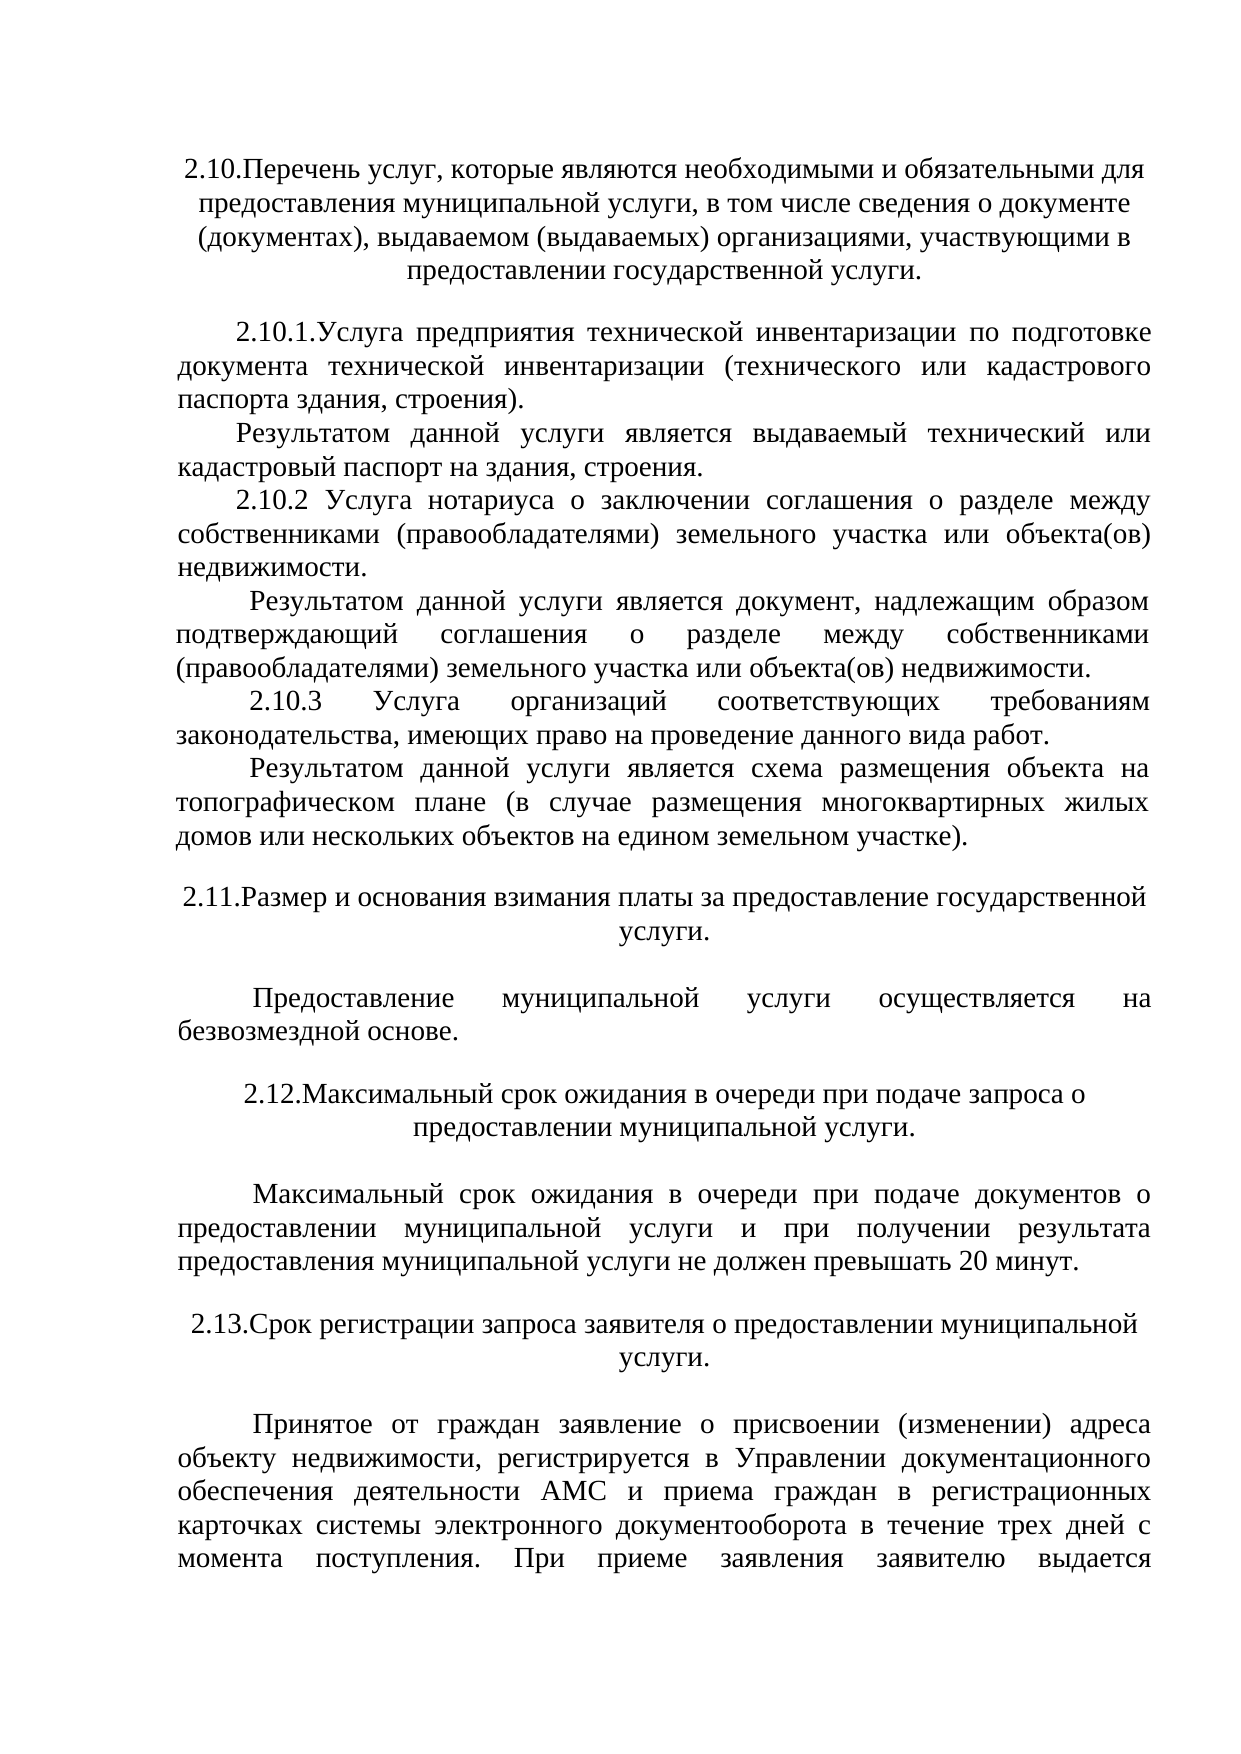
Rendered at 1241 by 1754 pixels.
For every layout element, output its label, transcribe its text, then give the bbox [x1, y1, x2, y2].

text Результатом данной услуги является выдаваемый технический или кадастровый паспорт на здания, строения. [177, 415, 1152, 482]
list 2.11.Размер и основания взимания платы за предоставление государственной услуги. [177, 879, 1152, 946]
text 2.10.1.Услуга предприятия технической инвентаризации по подготовке документа технической инвентаризации (технического или кадастрового паспорта здания, строения). [177, 314, 1152, 415]
text Предоставление муниципальной услуги осуществляется на безвозмездной основе. [177, 980, 1152, 1047]
text 2.13.Срок регистрации запроса заявителя о предоставлении муниципальной услуги. [177, 1306, 1152, 1373]
text 2.10.3 Услуга организаций соответствующих требованиям законодательства, имеющих право на проведение данного вида работ. [176, 683, 1150, 751]
text Результатом данной услуги является схема размещения объекта на топографическом плане (в случае размещения многоквартирных жилых домов или нескольких объектов на едином земельном участке). [176, 751, 1150, 851]
list Максимальный срок ожидания в очереди при подаче документов о предоставлении муниципальной услуги и при получении результата предоставления муниципальной услуги не должен превышать 20 минут. [177, 1176, 1152, 1277]
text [177, 1406, 1152, 1574]
list 2.10.Перечень услуг, которые являются необходимыми и обязательными для предоставления муниципальной услуги, в том числе сведения о документе (документах), выдаваемом (выдаваемых) организациями, участвующими в предоставлении государственной услуги. [177, 152, 1152, 286]
text 2.10.2 Услуга нотариуса о заключении соглашения о разделе между собственниками (правообладателями) земельного участка или объекта(ов) недвижимости. [177, 482, 1152, 583]
text 2.12.Максимальный срок ожидания в очереди при подаче запроса о предоставлении муниципальной услуги. [177, 1076, 1152, 1143]
text Результатом данной услуги является документ, надлежащим образом подтверждающий соглашения о разделе между собственниками (правообладателями) земельного участка или объекта(ов) недвижимости. [176, 583, 1150, 683]
